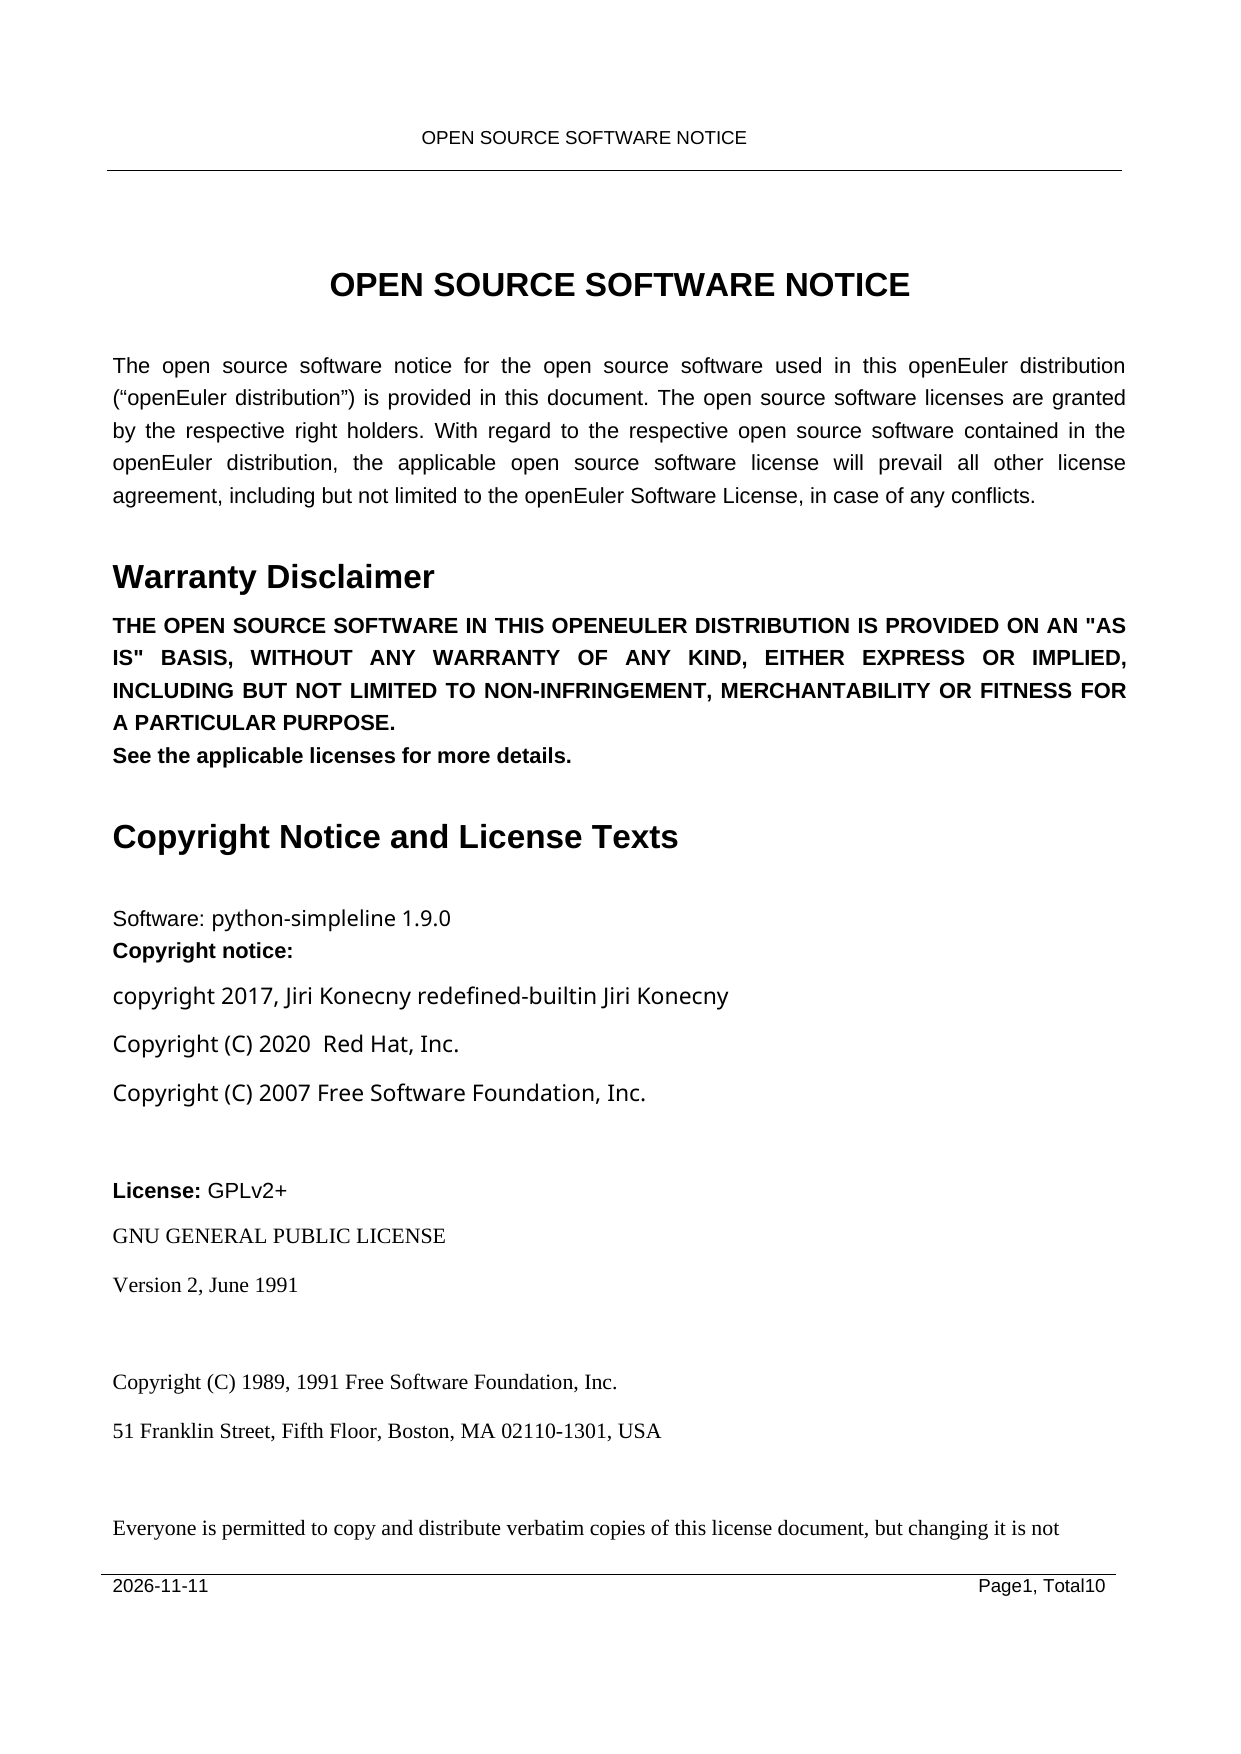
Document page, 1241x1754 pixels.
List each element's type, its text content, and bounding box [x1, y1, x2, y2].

text Copyright notice: [112, 934, 1128, 966]
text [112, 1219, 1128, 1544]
text Software: python-simpleline 1.9.0 [112, 901, 1128, 934]
text License: GPLv2+ [112, 1174, 1128, 1207]
text Copyright Notice and License Texts [112, 804, 1128, 869]
text THE OPEN SOURCE SOFTWARE IN THIS OPENEULER DISTRIBUTION IS PROVIDED ON AN "AS IS" BASIS, WITHOUT ANY WARRANTY OF ANY KIND, EITHER EXPRESS OR IMPLIED, INCLUDING BUT NOT LIMITED TO NON-INFRINGEMENT, MERCHANTABILITY OR FITNESS FOR A PARTICULAR PURPOSE. See the applicable licenses for more details. [112, 609, 1128, 771]
text The open source software notice for the open source software used in this openEuler distribution (“openEuler distribution”) is provided in this document. The open source software licenses are granted by the respective right holders. With regard to the respective open source software contained in the openEuler distribution, the applicable open source software license will prevail all other license agreement, including but not limited to the openEuler Software License, in case of any conflicts. [112, 349, 1128, 511]
text Warranty Disclaimer [112, 544, 1128, 609]
text copyright 2017, Jiri Konecny redefined-builtin Jiri Konecny Copyright (C) 2020 Red Hat, Inc. Copyright (C) 2007 Free Software Foundation, Inc. [112, 979, 1128, 1158]
text OPEN SOURCE SOFTWARE NOTICE [112, 251, 1128, 316]
